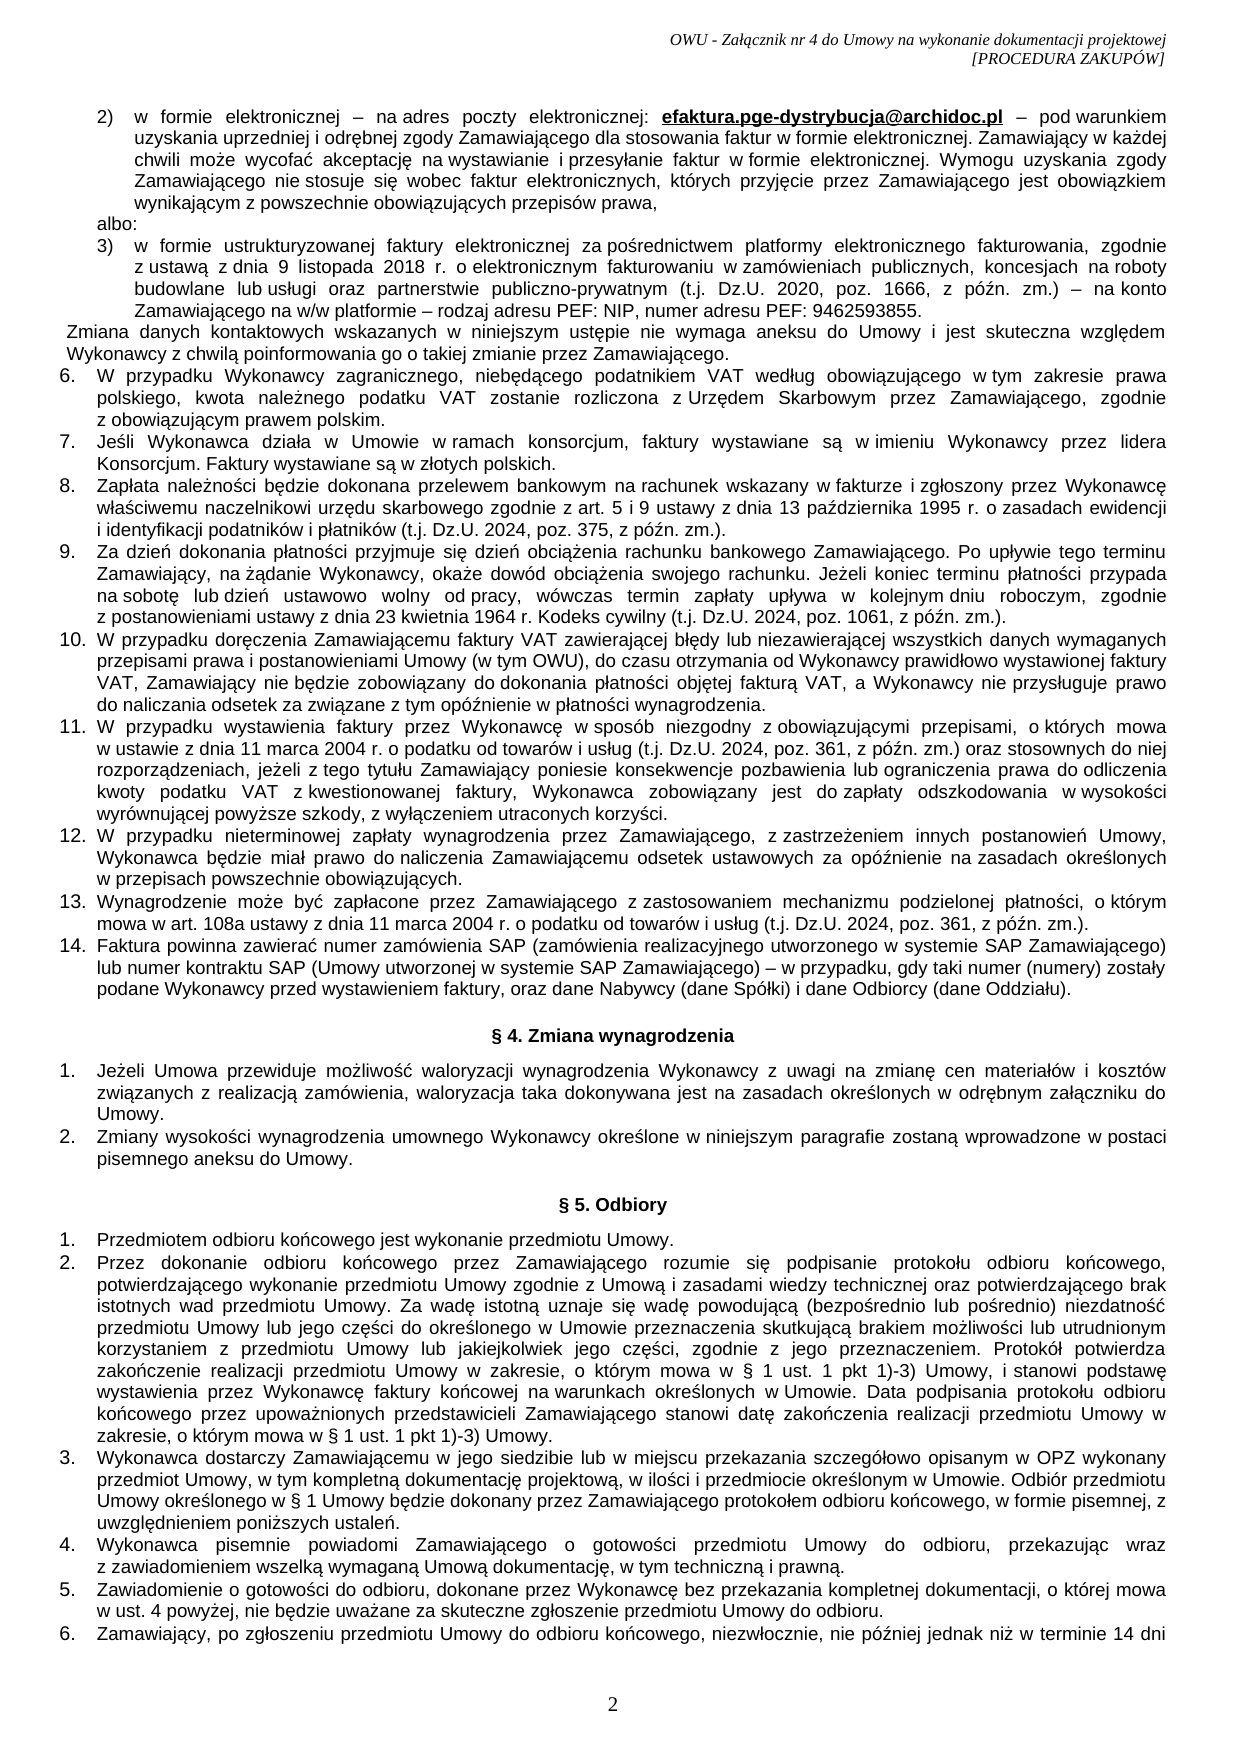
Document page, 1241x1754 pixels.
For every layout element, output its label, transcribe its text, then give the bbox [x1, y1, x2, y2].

list W przypadku Wykonawcy zagranicznego, niebędącego podatnikiem VAT według obowiązującego w tym zakresie prawa polskiego, kwota należnego podatku VAT zostanie rozliczona z Urzędem Skarbowym przez Zamawiającego, zgodnie z obowiązującym prawem polskim. [59, 364, 1167, 430]
list Jeśli Wykonawca działa w Umowie w ramach konsorcjum, faktury wystawiane są w imieniu Wykonawcy przez lidera Konsorcjum. Faktury wystawiane są w złotych polskich. [59, 430, 1167, 474]
list Jeżeli Umowa przewiduje możliwość waloryzacji wynagrodzenia Wykonawcy z uwagi na zmianę cen materiałów i kosztów związanych z realizacją zamówienia, waloryzacja taka dokonywana jest na zasadach określonych w odrębnym załączniku do Umowy. [59, 1059, 1167, 1125]
list Wykonawca dostarczy Zamawiającemu w jego siedzibie lub w miejscu przekazania szczegółowo opisanym w OPZ wykonany przedmiot Umowy, w tym kompletną dokumentację projektową, w ilości i przedmiocie określonym w Umowie. Odbiór przedmiotu Umowy określonego w § 1 Umowy będzie dokonany przez Zamawiającego protokołem odbioru końcowego, w formie pisemnej, z uwzględnieniem poniższych ustaleń. [59, 1446, 1167, 1533]
list W przypadku doręczenia Zamawiającemu faktury VAT zawierającej błędy lub niezawierającej wszystkich danych wymaganych przepisami prawa i postanowieniami Umowy (w tym OWU), do czasu otrzymania od Wykonawcy prawidłowo wystawionej faktury VAT, Zamawiający nie będzie zobowiązany do dokonania płatności objętej fakturą VAT, a Wykonawcy nie przysługuje prawo do naliczania odsetek za związane z tym opóźnienie w płatności wynagrodzenia. [59, 627, 1167, 715]
text § 4. Zmiana wynagrodzenia [59, 1025, 1167, 1046]
text albo: [59, 213, 1167, 235]
list Przez dokonanie odbioru końcowego przez Zamawiającego rozumie się podpisanie protokołu odbioru końcowego, potwierdzającego wykonanie przedmiotu Umowy zgodnie z Umową i zasadami wiedzy technicznej oraz potwierdzającego brak istotnych wad przedmiotu Umowy. Za wadę istotną uznaje się wadę powodującą (bezpośrednio lub pośrednio) niezdatność przedmiotu Umowy lub jego części do określonego w Umowie przeznaczenia skutkującą brakiem możliwości lub utrudnionym korzystaniem z przedmiotu Umowy lub jakiejkolwiek jego części, zgodnie z jego przeznaczeniem. Protokół potwierdza zakończenie realizacji przedmiotu Umowy w zakresie, o którym mowa w § 1 ust. 1 pkt 1)-3) Umowy, i stanowi podstawę wystawienia przez Wykonawcę faktury końcowej na warunkach określonych w Umowie. Data podpisania protokołu odbioru końcowego przez upoważnionych przedstawicieli Zamawiającego stanowi datę zakończenia realizacji przedmiotu Umowy w zakresie, o którym mowa w § 1 ust. 1 pkt 1)-3) Umowy. [59, 1251, 1167, 1446]
list Wynagrodzenie może być zapłacone przez Zamawiającego z zastosowaniem mechanizmu podzielonej płatności, o którym mowa w art. 108a ustawy z dnia 11 marca 2004 r. o podatku od towarów i usług (t.j. Dz.U. 2024, poz. 361, z późn. zm.). [59, 890, 1167, 934]
list Zapłata należności będzie dokonana przelewem bankowym na rachunek wskazany w fakturze i zgłoszony przez Wykonawcę właściwemu naczelnikowi urzędu skarbowego zgodnie z art. 5 i 9 ustawy z dnia 13 października 1995 r. o zasadach ewidencji i identyfikacji podatników i płatników (t.j. Dz.U. 2024, poz. 375, z późn. zm.). [59, 474, 1167, 540]
list Faktura powinna zawierać numer zamówienia SAP (zamówienia realizacyjnego utworzonego w systemie SAP Zamawiającego) lub numer kontraktu SAP (Umowy utworzonej w systemie SAP Zamawiającego) – w przypadku, gdy taki numer (numery) zostały podane Wykonawcy przed wystawieniem faktury, oraz dane Nabywcy (dane Spółki) i dane Odbiorcy (dane Oddziału). [59, 934, 1167, 1000]
list W przypadku nieterminowej zapłaty wynagrodzenia przez Zamawiającego, z zastrzeżeniem innych postanowień Umowy, Wykonawca będzie miał prawo do naliczenia Zamawiającemu odsetek ustawowych za opóźnienie na zasadach określonych w przepisach powszechnie obowiązujących. [59, 824, 1167, 890]
text Zmiana danych kontaktowych wskazanych w niniejszym ustępie nie wymaga aneksu do Umowy i jest skuteczna względem Wykonawcy z chwilą poinformowania go o takiej zmianie przez Zamawiającego. [66, 321, 1167, 364]
list Za dzień dokonania płatności przyjmuje się dzień obciążenia rachunku bankowego Zamawiającego. Po upływie tego terminu Zamawiający, na żądanie Wykonawcy, okaże dowód obciążenia swojego rachunku. Jeżeli koniec terminu płatności przypada na sobotę lub dzień ustawowo wolny od pracy, wówczas termin zapłaty upływa w kolejnym dniu roboczym, zgodnie z postanowieniami ustawy z dnia 23 kwietnia 1964 r. Kodeks cywilny (t.j. Dz.U. 2024, poz. 1061, z późn. zm.). [59, 540, 1167, 627]
list w formie elektronicznej – na adres poczty elektronicznej: efaktura.pge-dystrybucja@archidoc.pl – pod warunkiem uzyskania uprzedniej i odrębnej zgody Zamawiającego dla stosowania faktur w formie elektronicznej. Zamawiający w każdej chwili może wycofać akceptację na wystawianie i przesyłanie faktur w formie elektronicznej. Wymogu uzyskania zgody Zamawiającego nie stosuje się wobec faktur elektronicznych, których przyjęcie przez Zamawiającego jest obowiązkiem wynikającym z powszechnie obowiązujących przepisów prawa, [97, 105, 1167, 213]
text § 5. Odbiory [59, 1194, 1167, 1216]
list w formie ustrukturyzowanej faktury elektronicznej za pośrednictwem platformy elektronicznego fakturowania, zgodnie z ustawą z dnia 9 listopada 2018 r. o elektronicznym fakturowaniu w zamówieniach publicznych, koncesjach na roboty budowlane lub usługi oraz partnerstwie publiczno-prywatnym (t.j. Dz.U. 2020, poz. 1666, z późn. zm.) – na konto Zamawiającego na w/w platformie – rodzaj adresu PEF: NIP, numer adresu PEF: 9462593855. [97, 235, 1167, 321]
list W przypadku wystawienia faktury przez Wykonawcę w sposób niezgodny z obowiązującymi przepisami, o których mowa w ustawie z dnia 11 marca 2004 r. o podatku od towarów i usług (t.j. Dz.U. 2024, poz. 361, z późn. zm.) oraz stosownych do niej rozporządzeniach, jeżeli z tego tytułu Zamawiający poniesie konsekwencje pozbawienia lub ograniczenia prawa do odliczenia kwoty podatku VAT z kwestionowanej faktury, Wykonawca zobowiązany jest do zapłaty odszkodowania w wysokości wyrównującej powyższe szkody, z wyłączeniem utraconych korzyści. [59, 715, 1167, 824]
list Przedmiotem odbioru końcowego jest wykonanie przedmiotu Umowy. [59, 1228, 1167, 1251]
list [59, 1622, 1167, 1644]
list Zmiany wysokości wynagrodzenia umownego Wykonawcy określone w niniejszym paragrafie zostaną wprowadzone w postaci pisemnego aneksu do Umowy. [59, 1125, 1167, 1169]
list Wykonawca pisemnie powiadomi Zamawiającego o gotowości przedmiotu Umowy do odbioru, przekazując wraz z zawiadomieniem wszelką wymaganą Umową dokumentację, w tym techniczną i prawną. [59, 1533, 1167, 1578]
list Zawiadomienie o gotowości do odbioru, dokonane przez Wykonawcę bez przekazania kompletnej dokumentacji, o której mowa w ust. 4 powyżej, nie będzie uważane za skuteczne zgłoszenie przedmiotu Umowy do odbioru. [59, 1578, 1167, 1622]
